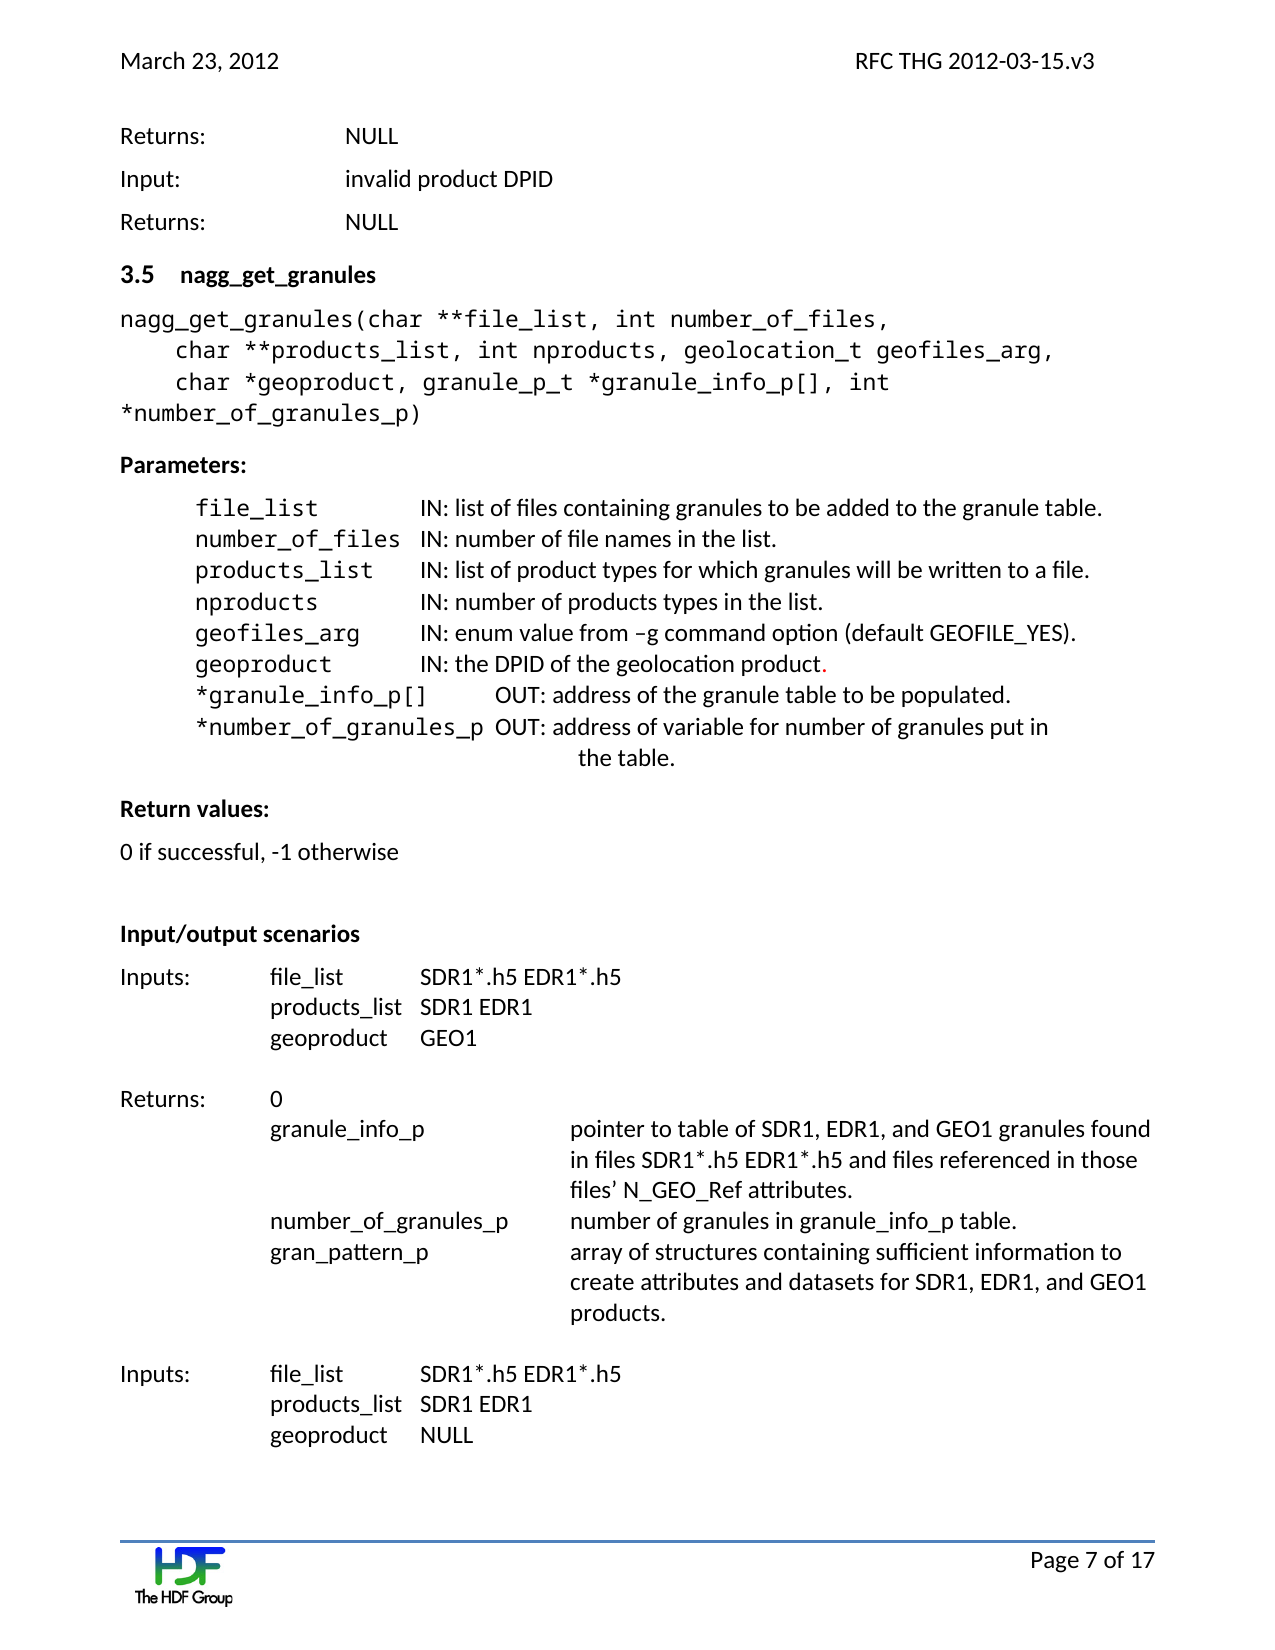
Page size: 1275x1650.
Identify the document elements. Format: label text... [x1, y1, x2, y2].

text number_of_files IN: number of file names in the list. [120, 523, 1155, 554]
text products_list SDR1 EDR1 [120, 992, 1155, 1022]
text Inputs: file_list SDR1*.h5 EDR1*.h5 [120, 1358, 1155, 1388]
subtitle nagg_get_granules [120, 257, 1155, 290]
text char *geoproduct, granule_p_t *granule_info_p[], int *number_of_granules_p) [120, 365, 1155, 428]
text nagg_get_granules(char **file_list, int number_of_files, [120, 303, 1155, 334]
text Input: invalid product DPID [120, 163, 1155, 193]
text Inputs: file_list SDR1*.h5 EDR1*.h5 [120, 961, 1155, 992]
text geoproduct NULL [120, 1419, 1155, 1449]
text *granule_info_p[] OUT: address of the granule table to be populated. [120, 679, 1155, 711]
text Returns: NULL [120, 120, 1155, 151]
picture [135, 1547, 233, 1607]
subtitle Input/output scenarios [120, 918, 1155, 948]
text geofiles_arg IN: enum value from –g command option (default GEOFILE_YES). [120, 617, 1155, 648]
text products_list SDR1 EDR1 [120, 1388, 1155, 1419]
subtitle Return values: [120, 793, 1155, 824]
text *number_of_granules_p OUT: address of variable for number of granules put in [120, 711, 1155, 742]
text number_of_granules_p number of granules in granule_info_p table. [120, 1205, 1155, 1236]
text 0 if successful, -1 otherwise [120, 836, 1155, 867]
text file_list IN: list of files containing granules to be added to the granule table. [120, 492, 1155, 523]
subtitle Parameters: [120, 449, 1155, 479]
text nproducts IN: number of products types in the list. [120, 586, 1155, 617]
text geoproduct GEO1 [120, 1022, 1155, 1053]
text Returns: 0 [120, 1083, 1155, 1114]
text granule_info_p pointer to table of SDR1, EDR1, and GEO1 granules found in files SDR1*.h5 EDR1*.h5 and files referenced in those files’ N_GEO_Ref attributes. [270, 1114, 1155, 1205]
text the table. [120, 742, 1155, 772]
text geoproduct IN: the DPID of the geolocation product. [120, 648, 1155, 679]
text products_list IN: list of product types for which granules will be written to a file. [120, 554, 1155, 586]
text gran_pattern_p array of structures containing sufficient information to create attributes and datasets for SDR1, EDR1, and GEO1 products. [270, 1236, 1155, 1327]
text char **products_list, int nproducts, geolocation_t geofiles_arg, [120, 334, 1155, 365]
text Returns: NULL [120, 206, 1155, 237]
